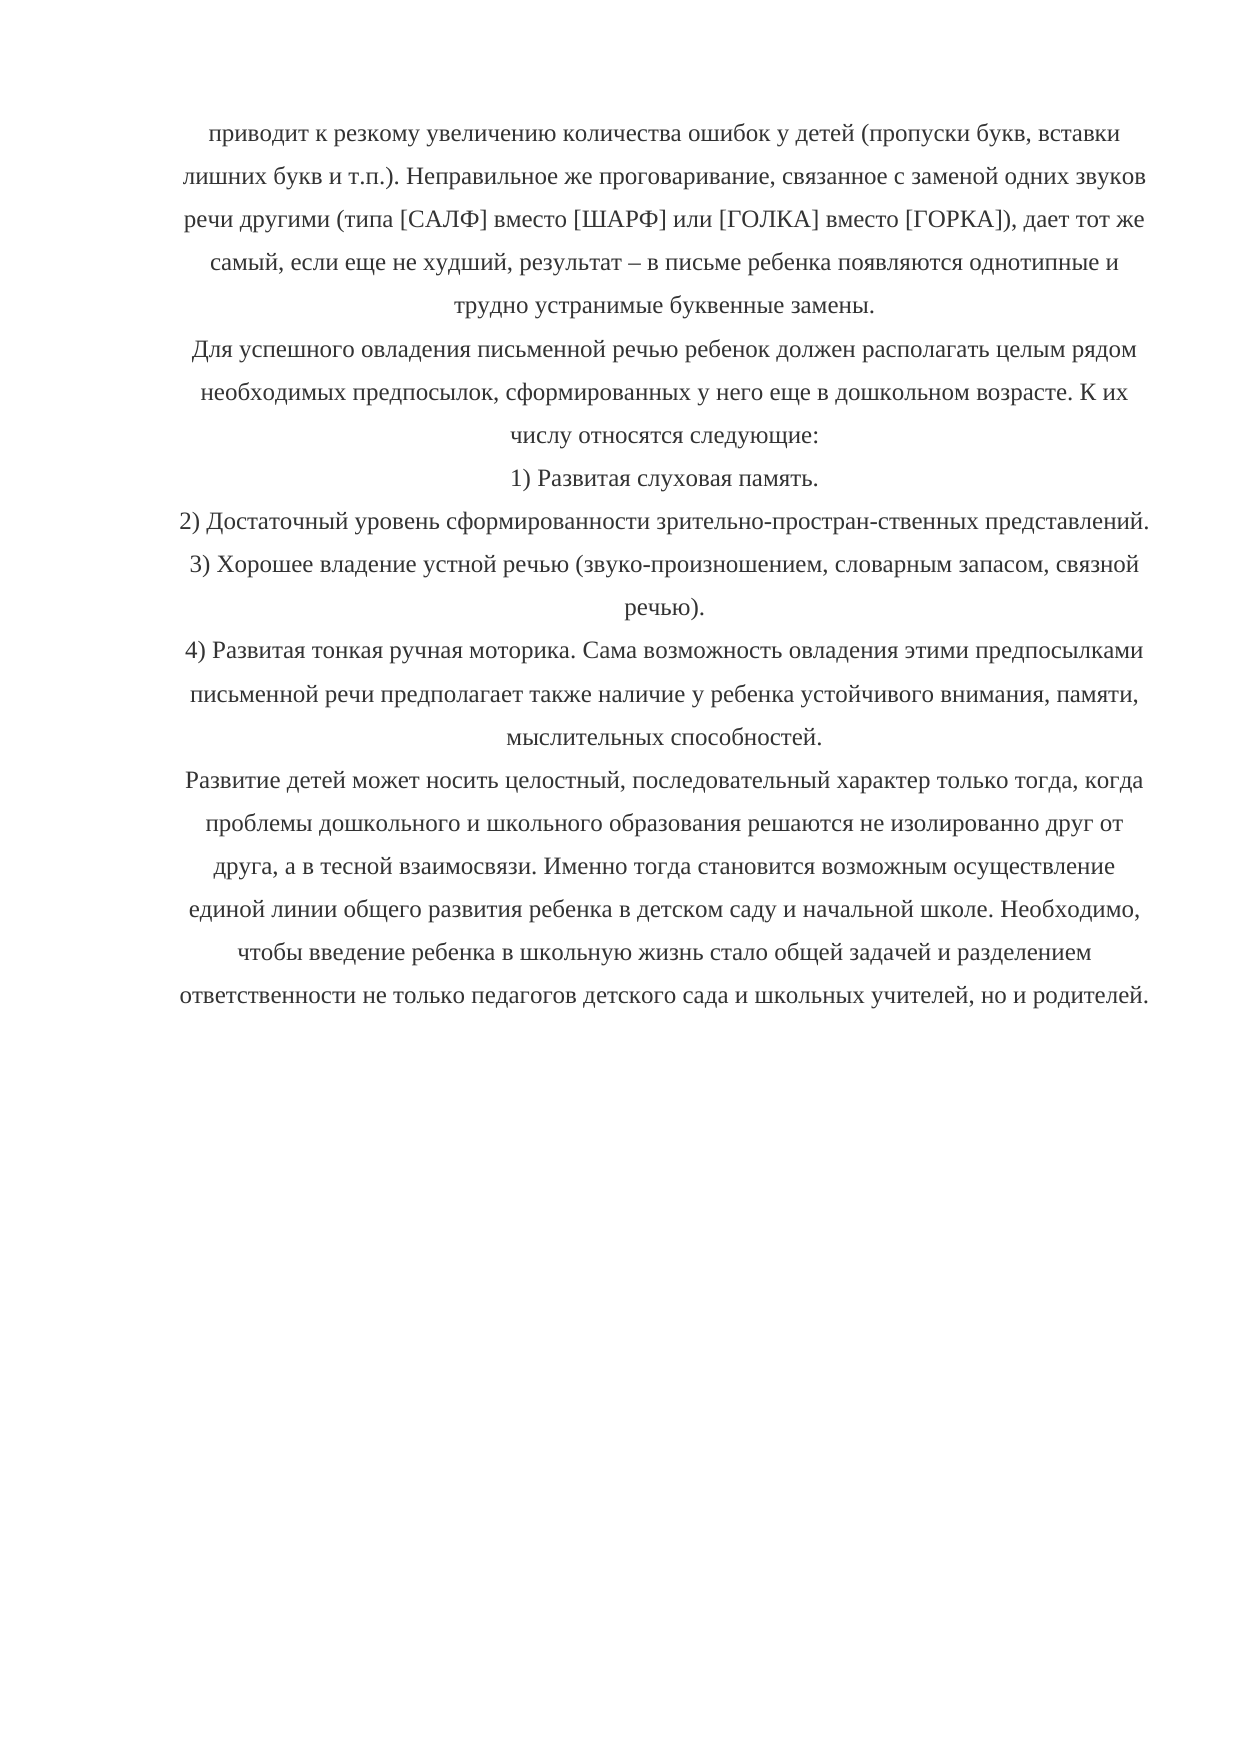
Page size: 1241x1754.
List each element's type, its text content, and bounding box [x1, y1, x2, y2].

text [177, 118, 1152, 319]
text 3) Хорошее владение устной речью (звуко-произношением, словарным запасом, связной речью). [177, 549, 1152, 621]
text Развитие детей может носить целостный, последовательный характер только тогда, когда проблемы дошкольного и школьного образования решаются не изолированно друг от друга, а в тесной взаимосвязи. Именно тогда становится возможным осуществление единой линии общего развития ребенка в детском саду и начальной школе. Необходимо, чтобы введение ребенка в школьную жизнь стало общей задачей и разделением ответственности не только педагогов детского сада и школьных учителей, но и родителей. [177, 765, 1152, 1009]
text Для успешного овладения письменной речью ребенок должен располагать целым рядом необходимых предпосылок, сформированных у него еще в дошкольном возрасте. К их числу относятся следующие: [177, 334, 1152, 449]
text 4) Развитая тонкая ручная моторика. Сама возможность овладения этими предпосылками письменной речи предполагает также наличие у ребенка устойчивого внимания, памяти, мыслительных способностей. [177, 636, 1152, 751]
text 2) Достаточный уровень сформированности зрительно-простран-ственных представлений. [177, 506, 1152, 535]
text 1) Развитая слуховая память. [177, 463, 1152, 492]
